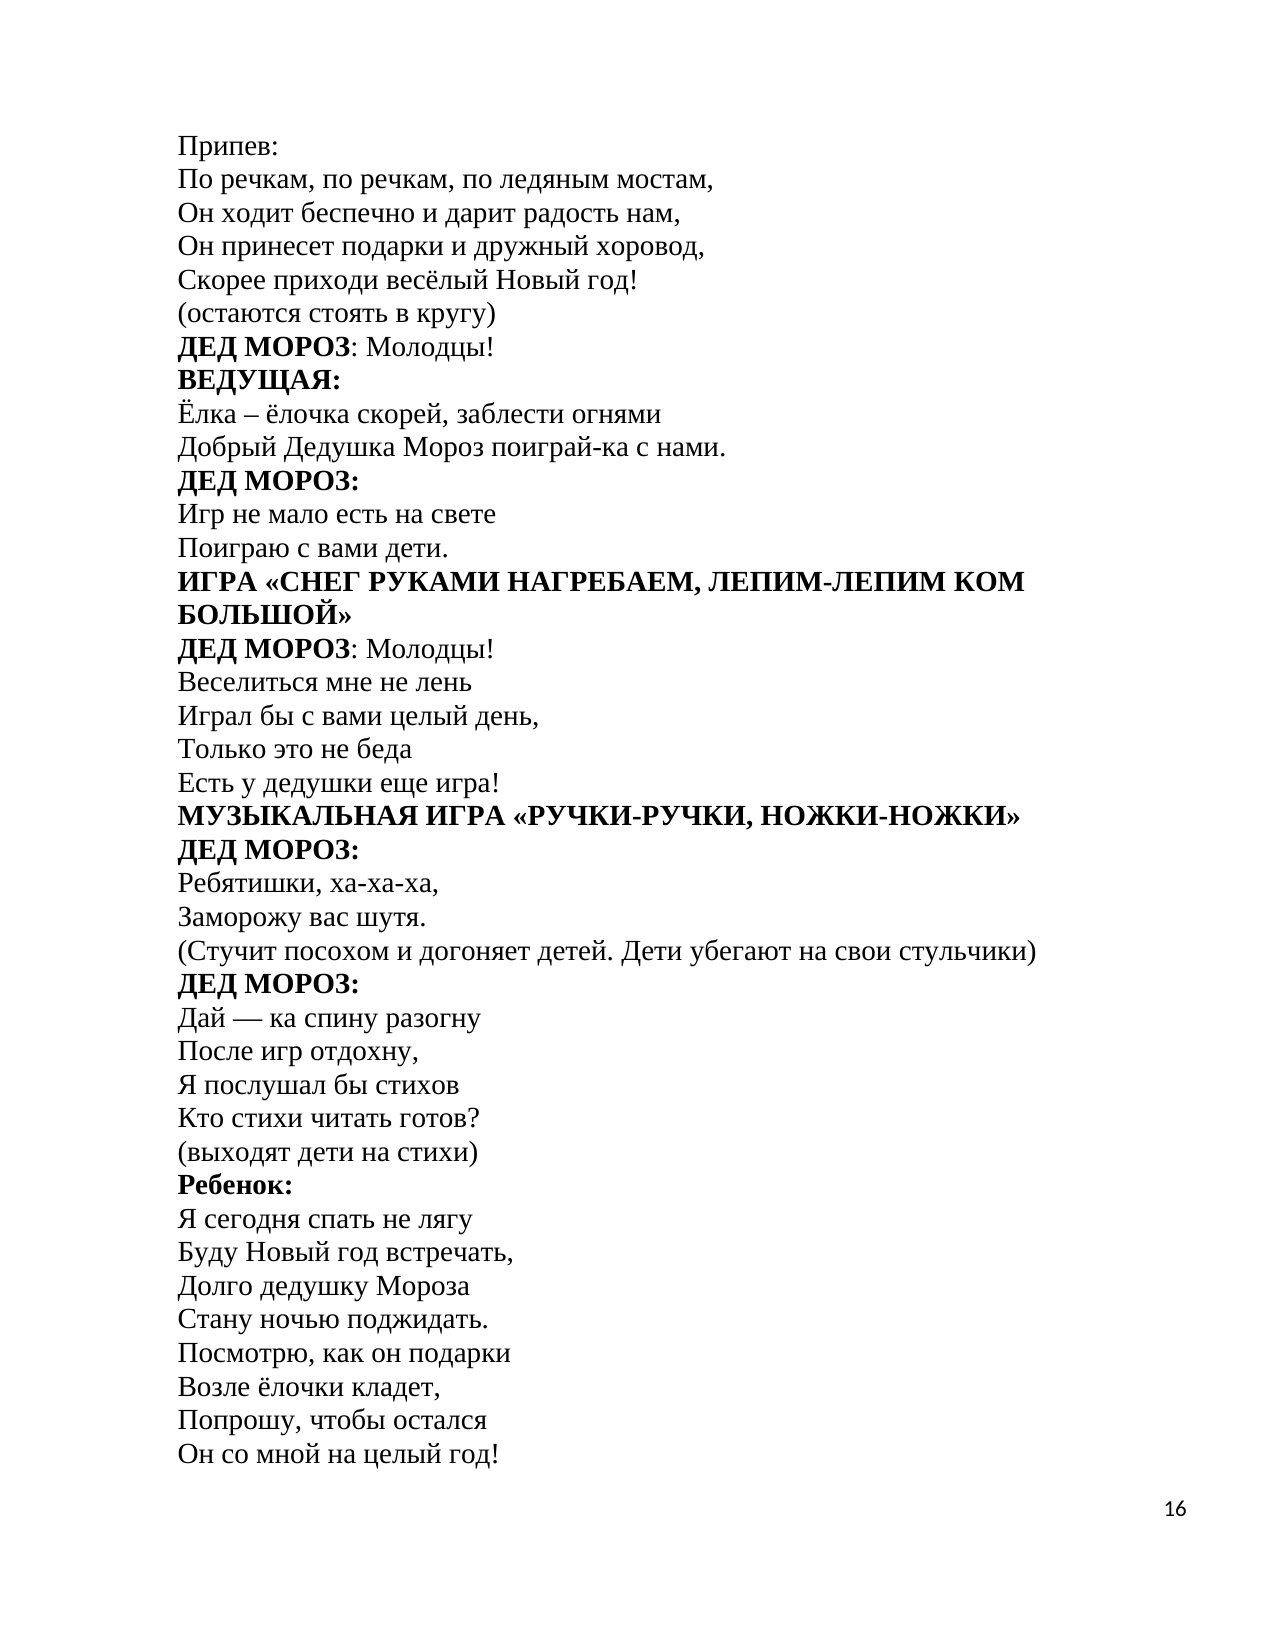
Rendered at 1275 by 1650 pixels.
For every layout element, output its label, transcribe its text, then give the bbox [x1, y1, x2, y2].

text Добрый Дедушка Мороз поиграй-ка с нами. [177, 429, 1186, 463]
text Возле ёлочки кладет, [177, 1369, 1186, 1402]
text Он принесет подарки и дружный хоровод, [177, 228, 1186, 262]
text Я сегодня спать не лягу [177, 1201, 1186, 1234]
text Я послушал бы стихов [177, 1067, 1186, 1100]
text ДЕД МОРОЗ: [177, 966, 1186, 1000]
text ДЕД МОРОЗ: [177, 463, 1186, 497]
text ДЕД МОРОЗ: Молодцы! [177, 329, 1186, 362]
text Ребенок: [177, 1167, 1186, 1201]
text Кто стихи читать готов? [177, 1100, 1186, 1134]
text Он ходит беспечно и дарит радость нам, [177, 195, 1186, 228]
text Долго дедушку Мороза [177, 1268, 1186, 1302]
text Он со мной на целый год! [177, 1436, 1186, 1469]
text Игр не мало есть на свете [177, 497, 1186, 530]
text Веселиться мне не лень [177, 664, 1186, 698]
text Ёлка – ёлочка скорей, заблести огнями [177, 396, 1186, 429]
text Посмотрю, как он подарки [177, 1335, 1186, 1369]
text МУЗЫКАЛЬНАЯ ИГРА «РУЧКИ-РУЧКИ, НОЖКИ-НОЖКИ» [177, 798, 1186, 832]
text Заморожу вас шутя. [177, 899, 1186, 933]
text (остаются стоять в кругу) [177, 295, 1186, 329]
text После игр отдохну, [177, 1033, 1186, 1067]
text (Стучит посохом и догоняет детей. Дети убегают на свои стульчики) [177, 933, 1186, 966]
text Поиграю с вами дети. [177, 530, 1186, 564]
text ДЕД МОРОЗ: [177, 832, 1186, 866]
text Стану ночью поджидать. [177, 1302, 1186, 1335]
text Дай — ка спину разогну [177, 1000, 1186, 1033]
text Скорее приходи весёлый Новый год! [177, 262, 1186, 295]
text Буду Новый год встречать, [177, 1234, 1186, 1268]
text Припев: [177, 128, 1186, 161]
text (выходят дети на стихи) [177, 1134, 1186, 1167]
text По речкам, по речкам, по ледяным мостам, [177, 161, 1186, 195]
text Попрошу, чтобы остался [177, 1402, 1186, 1436]
text ИГРА «СНЕГ РУКАМИ НАГРЕБАЕМ, ЛЕПИМ-ЛЕПИМ КОМ БОЛЬШОЙ» [177, 564, 1186, 631]
text Только это не беда [177, 731, 1186, 765]
text ВЕДУЩАЯ: [177, 362, 1186, 396]
text Играл бы с вами целый день, [177, 698, 1186, 731]
text ДЕД МОРОЗ: Молодцы! [177, 631, 1186, 664]
text Есть у дедушки еще игра! [177, 765, 1186, 798]
text Ребятишки, ха-ха-ха, [177, 866, 1186, 899]
